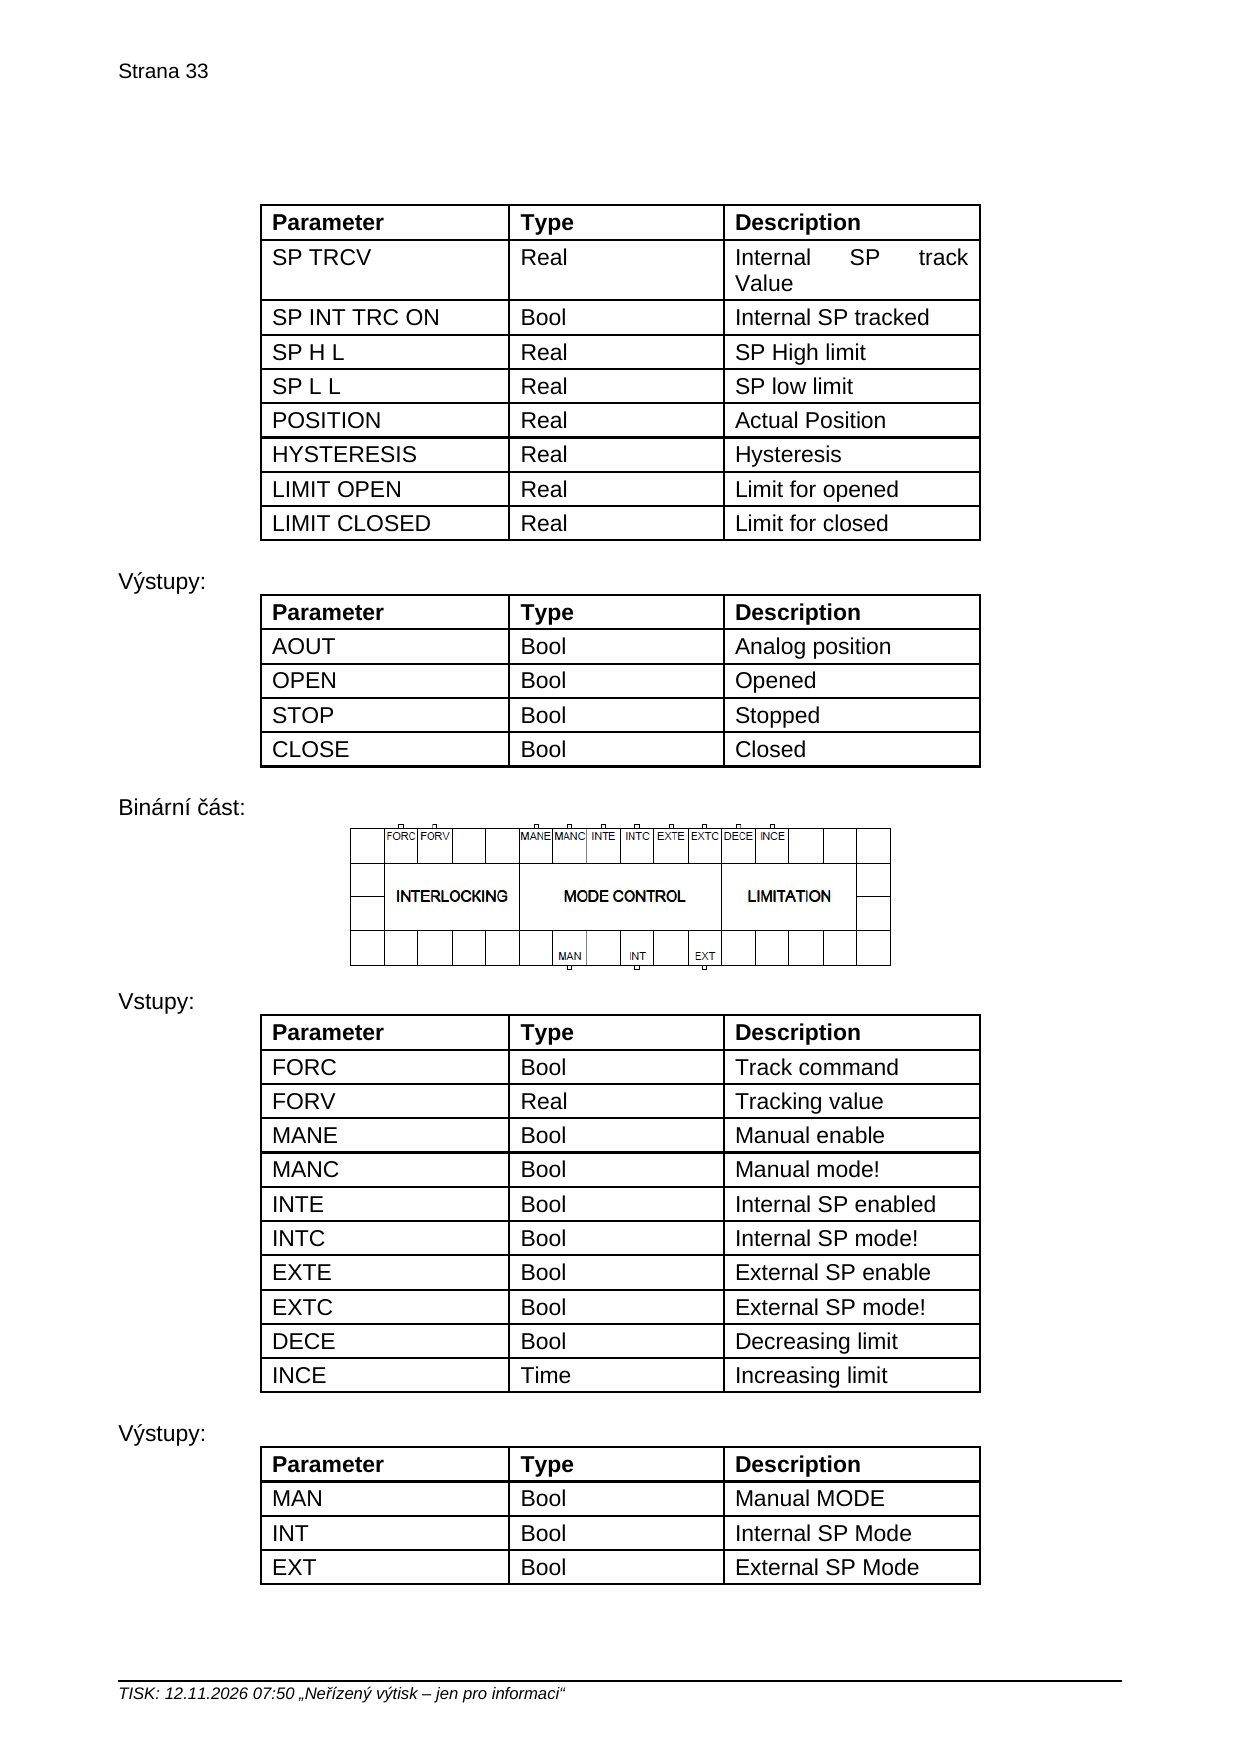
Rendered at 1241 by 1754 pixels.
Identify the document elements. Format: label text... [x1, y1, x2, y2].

table_cell MANC [262, 1154, 508, 1186]
table_cell Real [510, 241, 723, 299]
text Vstupy: [118, 988, 1122, 1014]
table_cell Manual enable [725, 1119, 979, 1151]
table_cell Real [510, 370, 723, 402]
table_cell HYSTERESIS [262, 439, 508, 471]
table_cell External SP mode! [725, 1291, 979, 1323]
table_header Description [725, 1016, 979, 1048]
table_header Parameter [262, 1448, 508, 1480]
table_cell CLOSE [262, 733, 508, 765]
table_cell Bool [510, 1256, 723, 1288]
table_cell Manual MODE [725, 1483, 979, 1514]
table_cell SP L L [262, 370, 508, 402]
table_cell INTE [262, 1188, 508, 1220]
table_cell Hysteresis [725, 439, 979, 471]
table_cell SP INT TRC ON [262, 301, 508, 333]
table_cell Bool [510, 1188, 723, 1220]
table_cell Bool [510, 1154, 723, 1186]
table_cell LIMIT OPEN [262, 473, 508, 505]
table_cell Internal SP Mode [725, 1517, 979, 1549]
table_header Parameter [262, 596, 508, 628]
table_cell Closed [725, 733, 979, 765]
text Výstupy: [118, 568, 1122, 594]
table_cell MAN [262, 1483, 508, 1514]
table_cell Bool [510, 665, 723, 697]
table_cell Bool [510, 1517, 723, 1549]
table_cell FORV [262, 1085, 508, 1117]
table_header Description [725, 206, 979, 239]
table_cell Tracking value [725, 1085, 979, 1117]
table_cell Internal SP enabled [725, 1188, 979, 1220]
table_cell EXT [262, 1551, 508, 1583]
table_cell Internal SP track Value [725, 241, 979, 299]
table_cell Bool [510, 1119, 723, 1151]
table_cell SP High limit [725, 336, 979, 368]
table_cell Bool [510, 1222, 723, 1254]
table_header Type [510, 596, 723, 628]
table_cell INTC [262, 1222, 508, 1254]
table_cell Bool [510, 1483, 723, 1514]
table_header Description [725, 596, 979, 628]
table_cell Track command [725, 1051, 979, 1083]
table_cell Opened [725, 665, 979, 697]
table_cell Real [510, 473, 723, 505]
table_cell Real [510, 404, 723, 436]
table_cell LIMIT CLOSED [262, 507, 508, 539]
table_cell Actual Position [725, 404, 979, 436]
table_header Description [725, 1448, 979, 1480]
table_header Type [510, 206, 723, 239]
table_cell Real [510, 507, 723, 539]
table_cell Internal SP tracked [725, 301, 979, 333]
table_cell Analog position [725, 630, 979, 662]
table_cell MANE [262, 1119, 508, 1151]
table_cell Real [510, 1085, 723, 1117]
table_cell SP H L [262, 336, 508, 368]
table_cell SP TRCV [262, 241, 508, 299]
table_cell STOP [262, 699, 508, 731]
table_cell Time [510, 1359, 723, 1391]
table_cell Bool [510, 699, 723, 731]
table_cell Bool [510, 630, 723, 662]
table_cell Bool [510, 1291, 723, 1323]
table_header Type [510, 1448, 723, 1480]
text Binární část: [118, 794, 1122, 820]
table_cell POSITION [262, 404, 508, 436]
table_cell Real [510, 439, 723, 471]
table_cell EXTC [262, 1291, 508, 1323]
table_cell Stopped [725, 699, 979, 731]
table_cell FORC [262, 1051, 508, 1083]
picture [345, 820, 895, 972]
table_cell Limit for closed [725, 507, 979, 539]
table_cell Bool [510, 1325, 723, 1357]
table_cell Manual mode! [725, 1154, 979, 1186]
table_cell External SP enable [725, 1256, 979, 1288]
text Výstupy: [118, 1420, 1122, 1446]
table_cell Real [510, 336, 723, 368]
table_cell Bool [510, 301, 723, 333]
table_cell SP low limit [725, 370, 979, 402]
table_cell INCE [262, 1359, 508, 1391]
table_cell Decreasing limit [725, 1325, 979, 1357]
table_cell INT [262, 1517, 508, 1549]
table_cell Internal SP mode! [725, 1222, 979, 1254]
table_cell Bool [510, 733, 723, 765]
table_header Parameter [262, 1016, 508, 1048]
table_header Type [510, 1016, 723, 1048]
table_cell EXTE [262, 1256, 508, 1288]
table_cell Increasing limit [725, 1359, 979, 1391]
table_cell Limit for opened [725, 473, 979, 505]
table_header Parameter [262, 206, 508, 239]
table_cell AOUT [262, 630, 508, 662]
table_cell DECE [262, 1325, 508, 1357]
table_cell Bool [510, 1551, 723, 1583]
table_cell External SP Mode [725, 1551, 979, 1583]
table_cell Bool [510, 1051, 723, 1083]
table_cell OPEN [262, 665, 508, 697]
